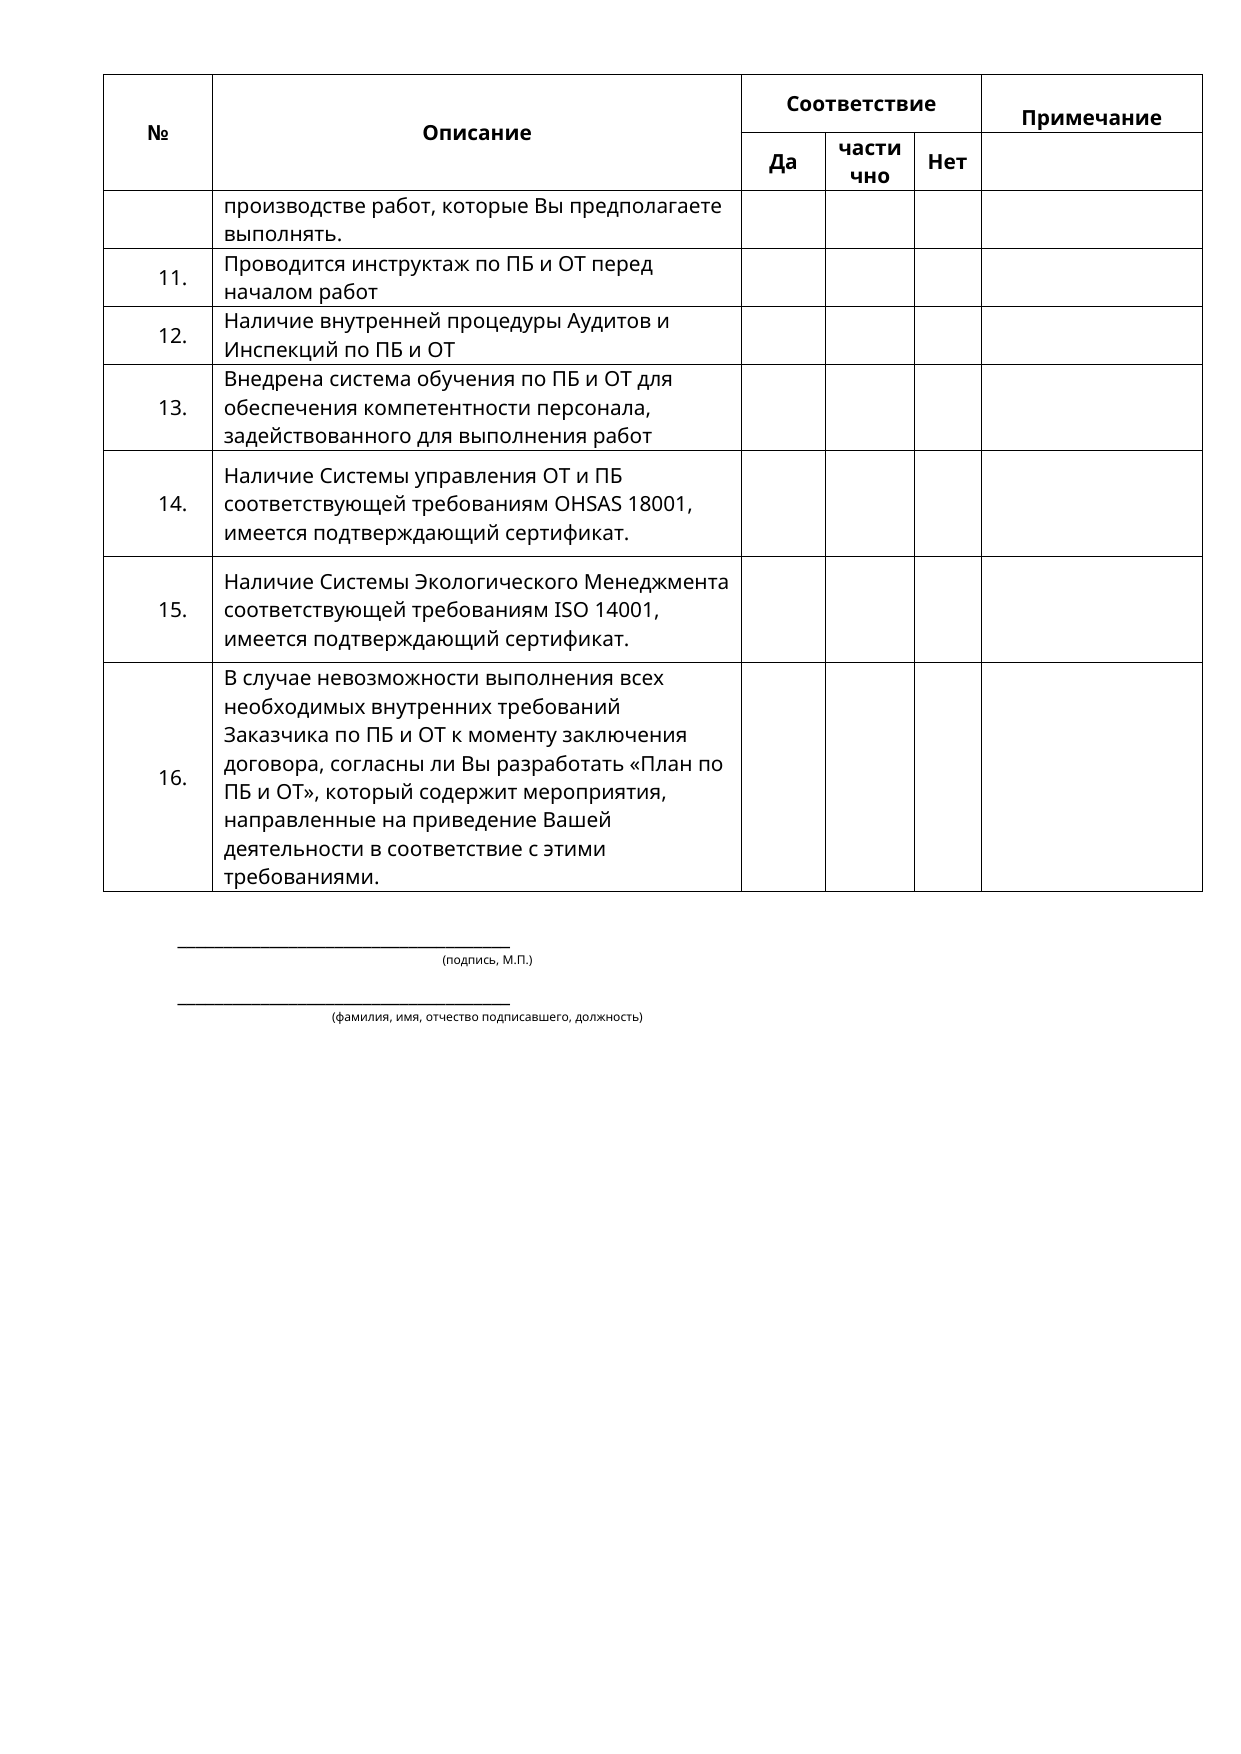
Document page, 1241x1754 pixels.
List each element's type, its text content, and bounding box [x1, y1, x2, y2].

table_cell [104, 307, 212, 363]
table_cell [742, 451, 825, 556]
table_cell [915, 307, 981, 363]
table_cell Наличие внутренней процедуры Аудитов и Инспекций по ПБ и ОТ [213, 307, 741, 363]
table_cell [104, 365, 212, 450]
table_cell [826, 191, 914, 248]
table_cell [742, 663, 825, 891]
table_cell [915, 191, 981, 248]
table_cell Проводится инструктаж по ПБ и ОТ перед началом работ [213, 249, 741, 306]
table_cell Наличие Системы Экологического Менеджмента соответствующей требованиям ISO 14001, имеется подтверждающий сертификат. [213, 557, 741, 662]
text (фамилия, имя, отчество подписавшего, должность) [118, 1008, 797, 1037]
text ____________________________________ [118, 980, 1181, 1008]
table_cell Нет [915, 133, 981, 190]
table_cell [826, 557, 914, 662]
table_cell [104, 663, 212, 891]
table_cell [742, 365, 825, 450]
table_cell [742, 191, 825, 248]
table_cell [826, 365, 914, 450]
table_cell [915, 451, 981, 556]
table_header Примечание [982, 75, 1202, 132]
table_cell Наличие Системы управления ОТ и ПБ соответствующей требованиям OHSAS 18001, имеется подтверждающий сертификат. [213, 451, 741, 556]
table_cell [982, 249, 1202, 306]
table_cell [915, 249, 981, 306]
table_cell [826, 663, 914, 891]
table_header № [104, 75, 212, 190]
table_cell [104, 557, 212, 662]
table_cell [826, 249, 914, 306]
table_cell [982, 133, 1202, 190]
table_cell [982, 557, 1202, 662]
table_cell [982, 451, 1202, 556]
table_cell [826, 451, 914, 556]
table_cell [982, 307, 1202, 363]
table_cell [104, 451, 212, 556]
table_cell В случае невозможности выполнения всех необходимых внутренних требований Заказчика по ПБ и ОТ к моменту заключения договора, согласны ли Вы разработать «План по ПБ и ОТ», который содержит мероприятия, направленные на приведение Вашей деятельности в соответствие с этими требованиями. [213, 663, 741, 891]
table_cell [982, 663, 1202, 891]
table_cell [915, 663, 981, 891]
table_cell [915, 365, 981, 450]
table_cell [982, 191, 1202, 248]
table_cell [826, 307, 914, 363]
table_header Описание [213, 75, 741, 190]
table_cell [742, 557, 825, 662]
table_cell Внедрена система обучения по ПБ и ОТ для обеспечения компетентности персонала, задействованного для выполнения работ [213, 365, 741, 450]
table_cell частично [826, 133, 914, 190]
text (подпись, М.П.) [118, 952, 797, 980]
table_cell [915, 557, 981, 662]
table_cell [213, 191, 741, 248]
table_cell Да [742, 133, 825, 190]
text ____________________________________ [118, 923, 1181, 952]
table_cell [742, 249, 825, 306]
table_cell [982, 365, 1202, 450]
table_cell [104, 191, 212, 248]
table_cell [104, 249, 212, 306]
table_cell [742, 307, 825, 363]
table_header Соответствие [742, 75, 981, 132]
